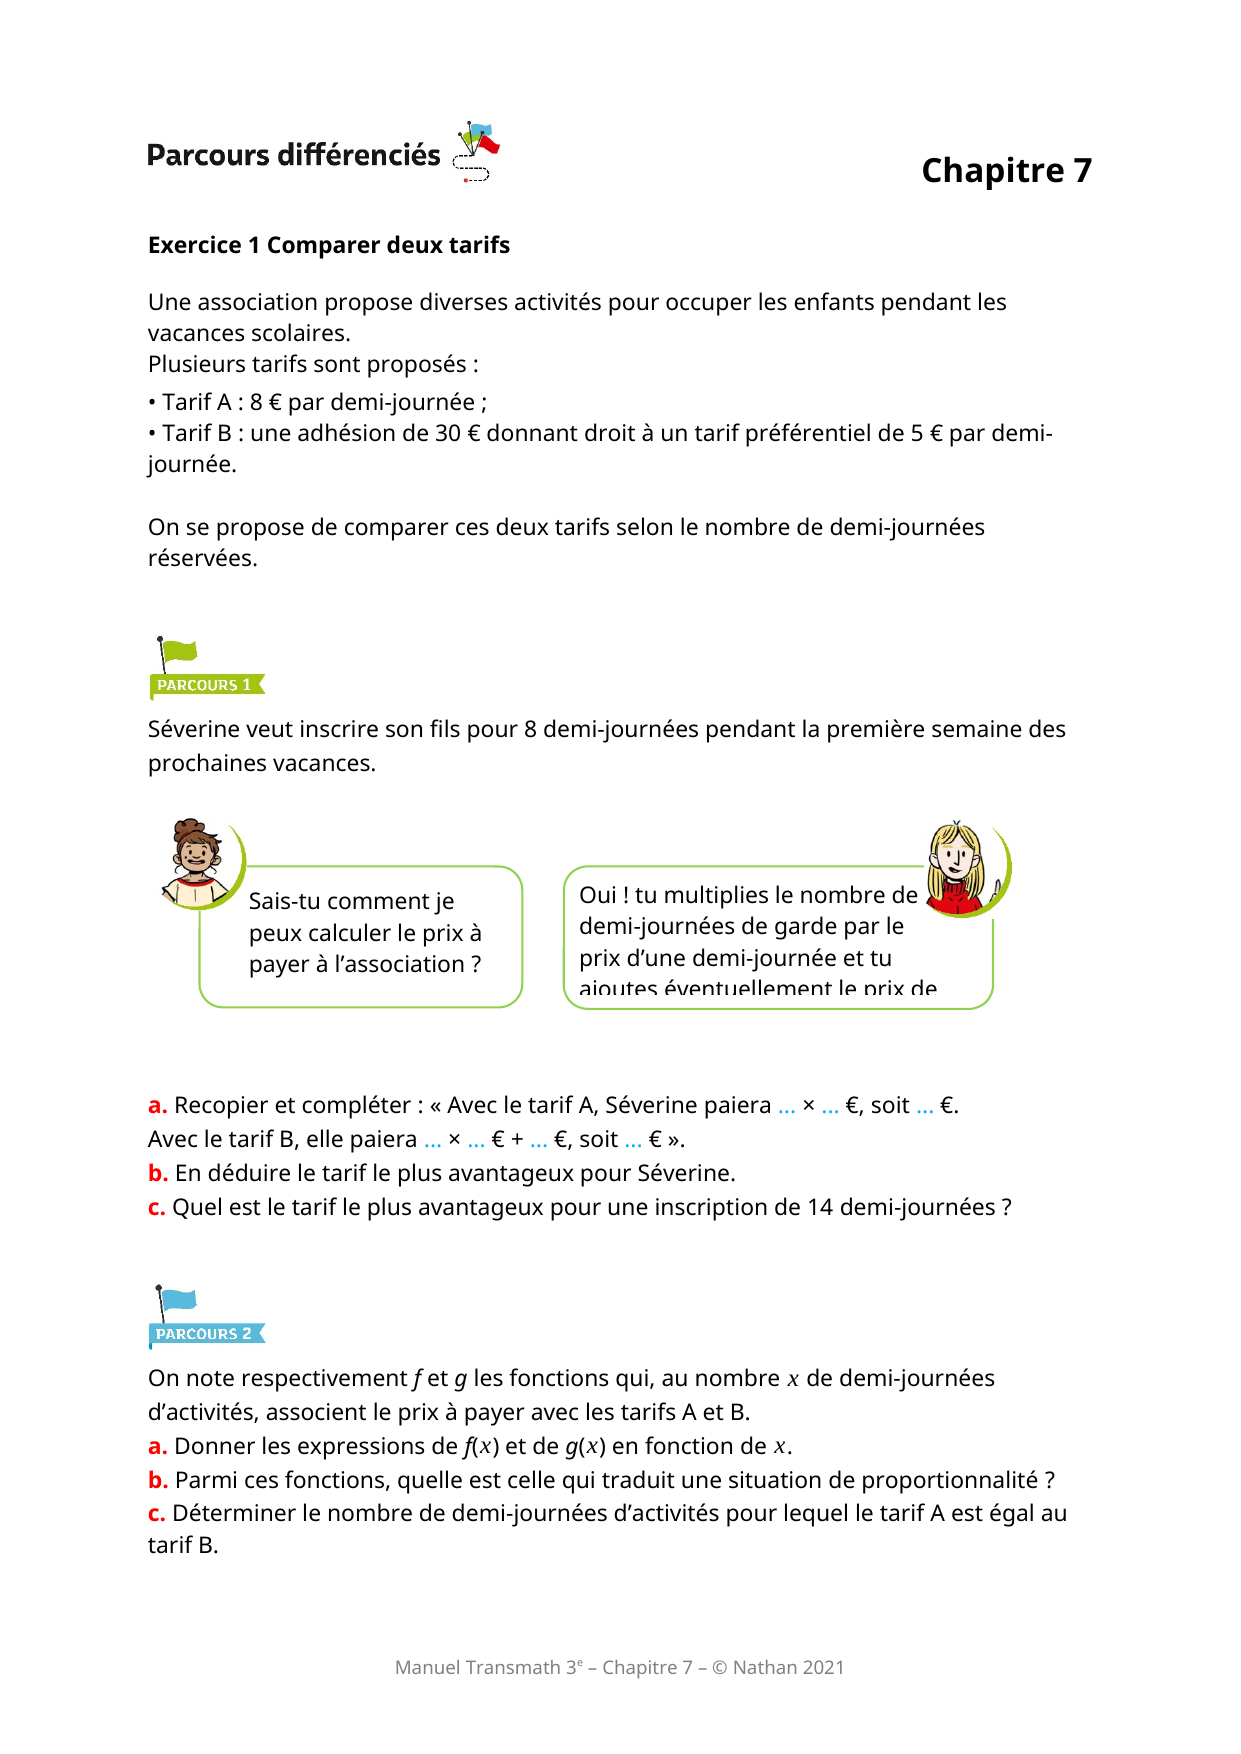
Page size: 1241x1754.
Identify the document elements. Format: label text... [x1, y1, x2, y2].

text b. Parmi ces fonctions, quelle est celle qui traduit une situation de proportionnalité ? [148, 1463, 1093, 1495]
text Une association propose diverses activités pour occuper les enfants pendant les vacances scolaires. [148, 286, 1093, 348]
text On note respectivement f et g les fonctions qui, au nombre de demi-journées d’activités, associent le prix à payer avec les tarifs A et B. [148, 1362, 1093, 1427]
picture [924, 819, 1013, 919]
text Séverine veut inscrire son fils pour 8 demi-journées pendant la première semaine des prochaines vacances. [148, 713, 1093, 778]
text b. En déduire le tarif le plus avantageux pour Séverine. [148, 1157, 1093, 1188]
text • Tarif B : une adhésion de 30 € donnant droit à un tarif préférentiel de 5 € par demi-journée. [148, 417, 1093, 479]
text On se propose de comparer ces deux tarifs selon le nombre de demi-journées réservées. [148, 511, 1093, 573]
text a. Donner les expressions de f() et de g() en fonction de . [148, 1430, 1093, 1461]
text c. Déterminer le nombre de demi-journées d’activités pour lequel le tarif A est égal au tarif B. [148, 1497, 1093, 1560]
picture [147, 118, 502, 183]
text c. Quel est le tarif le plus avantageux pour une inscription de 14 demi-journées ? [148, 1191, 1093, 1222]
picture [147, 635, 266, 701]
text Avec le tarif B, elle paiera ... × ... € + ... €, soit ... € ». [148, 1123, 1093, 1154]
text a. Recopier et compléter : « Avec le tarif A, Séverine paiera ... × ... €, soit ... €. [148, 1089, 1093, 1121]
picture [157, 814, 247, 911]
picture [147, 1284, 266, 1350]
text • Tarif A : 8 € par demi-journée ; [148, 386, 1093, 417]
text Plusieurs tarifs sont proposés : [148, 348, 1093, 379]
text Exercice 1 Comparer deux tarifs [148, 229, 1093, 261]
